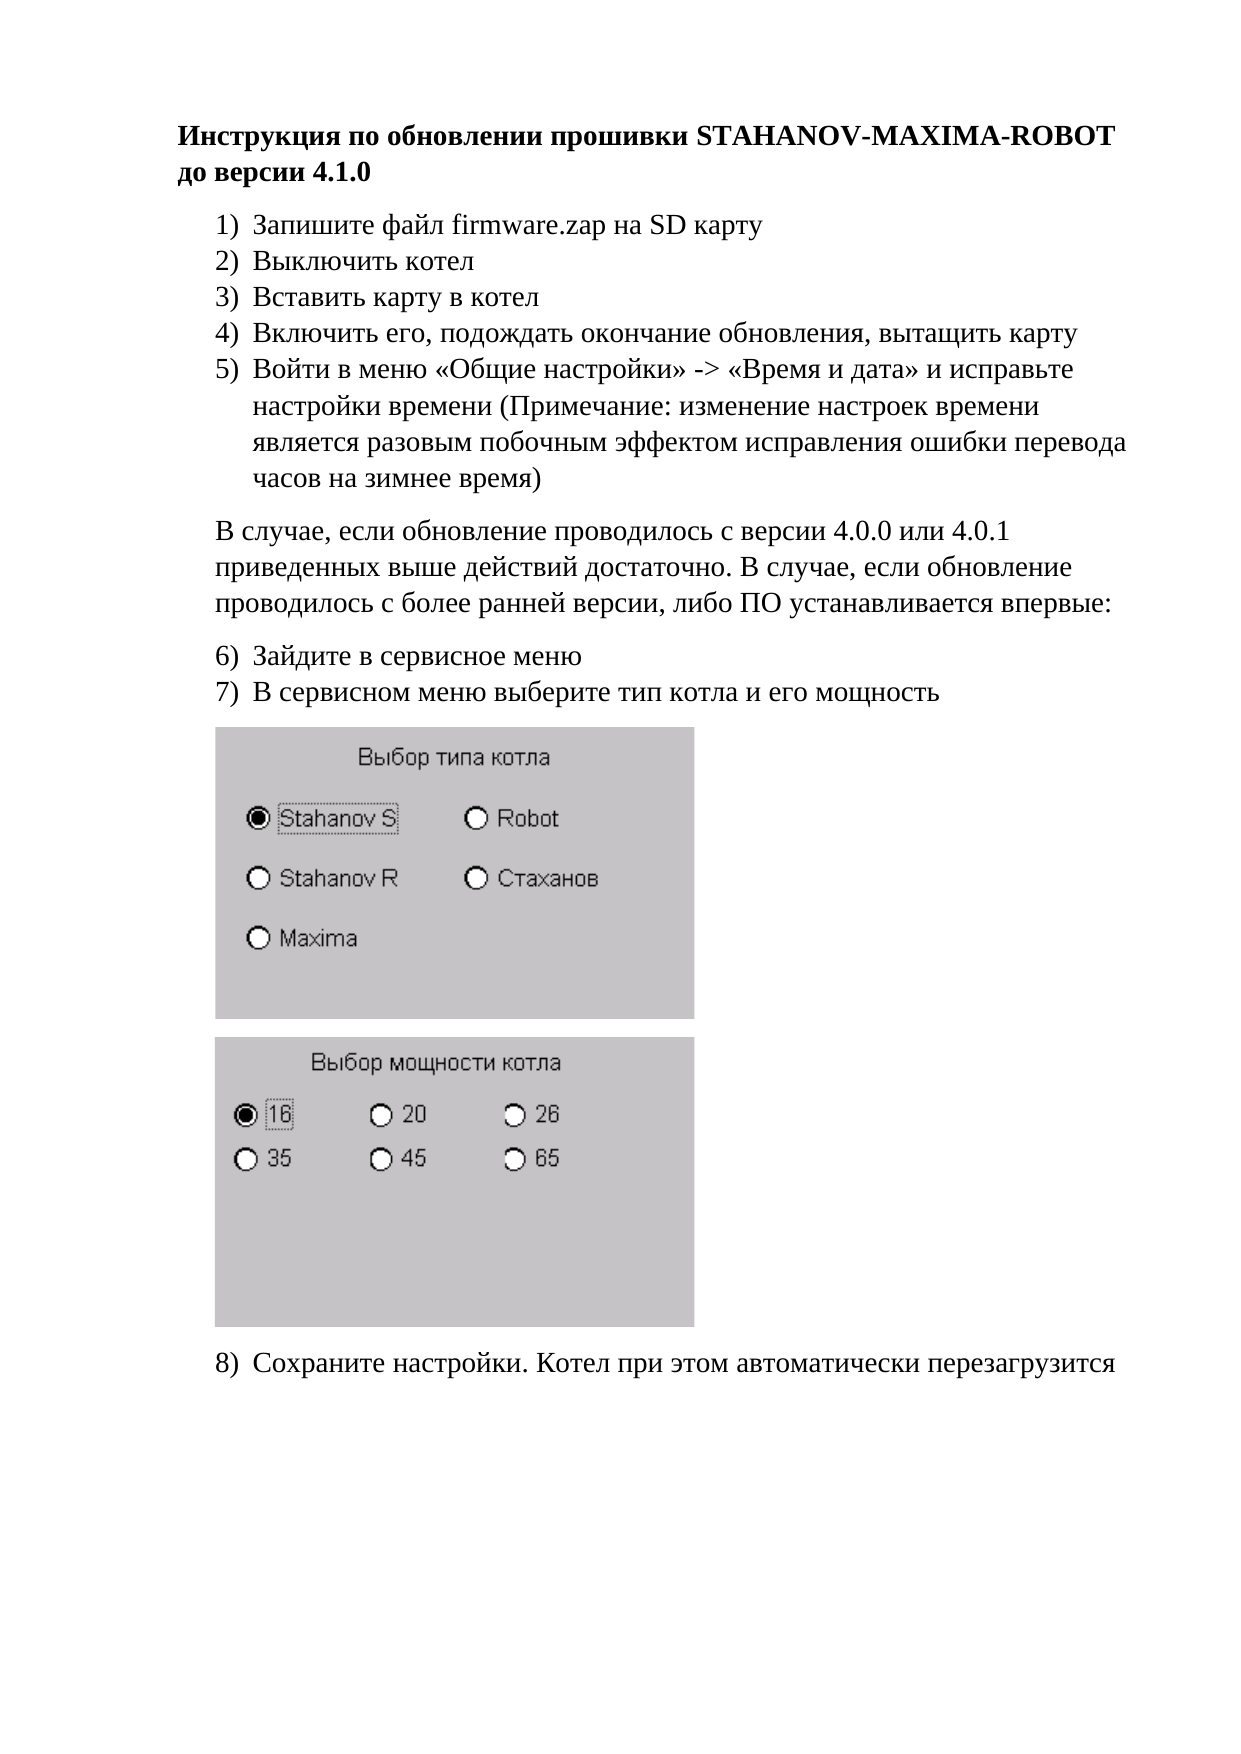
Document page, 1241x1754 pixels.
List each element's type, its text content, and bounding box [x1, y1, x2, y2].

list Выключить котел [215, 243, 1152, 277]
picture [214, 1037, 695, 1327]
list Включить его, подождать окончание обновления, вытащить карту [215, 316, 1152, 349]
list Зайдите в сервисное меню [215, 638, 1152, 672]
list Вставить карту в котел [215, 279, 1152, 313]
text В случае, если обновление проводилось с версии 4.0.0 или 4.0.1 приведенных выше действий достаточно. В случае, если обновление проводилось с более ранней версии, либо ПО устанавливается впервые: [215, 513, 1152, 619]
list В сервисном меню выберите тип котла и его мощность [215, 674, 1152, 708]
picture [214, 727, 695, 1019]
list Войти в меню «Общие настройки» -> «Время и дата» и исправьте настройки времени (Примечание: изменение настроек времени является разовым побочным эффектом исправления ошибки перевода часов на зимнее время) [215, 352, 1152, 494]
list Сохраните настройки. Котел при этом автоматически перезагрузится [215, 1346, 1152, 1379]
list Запишите файл firmware.zap на SD карту [215, 207, 1152, 241]
text Инструкция по обновлении прошивки STAHANOV-MAXIMA-ROBOT до версии 4.1.0 [177, 118, 1152, 188]
